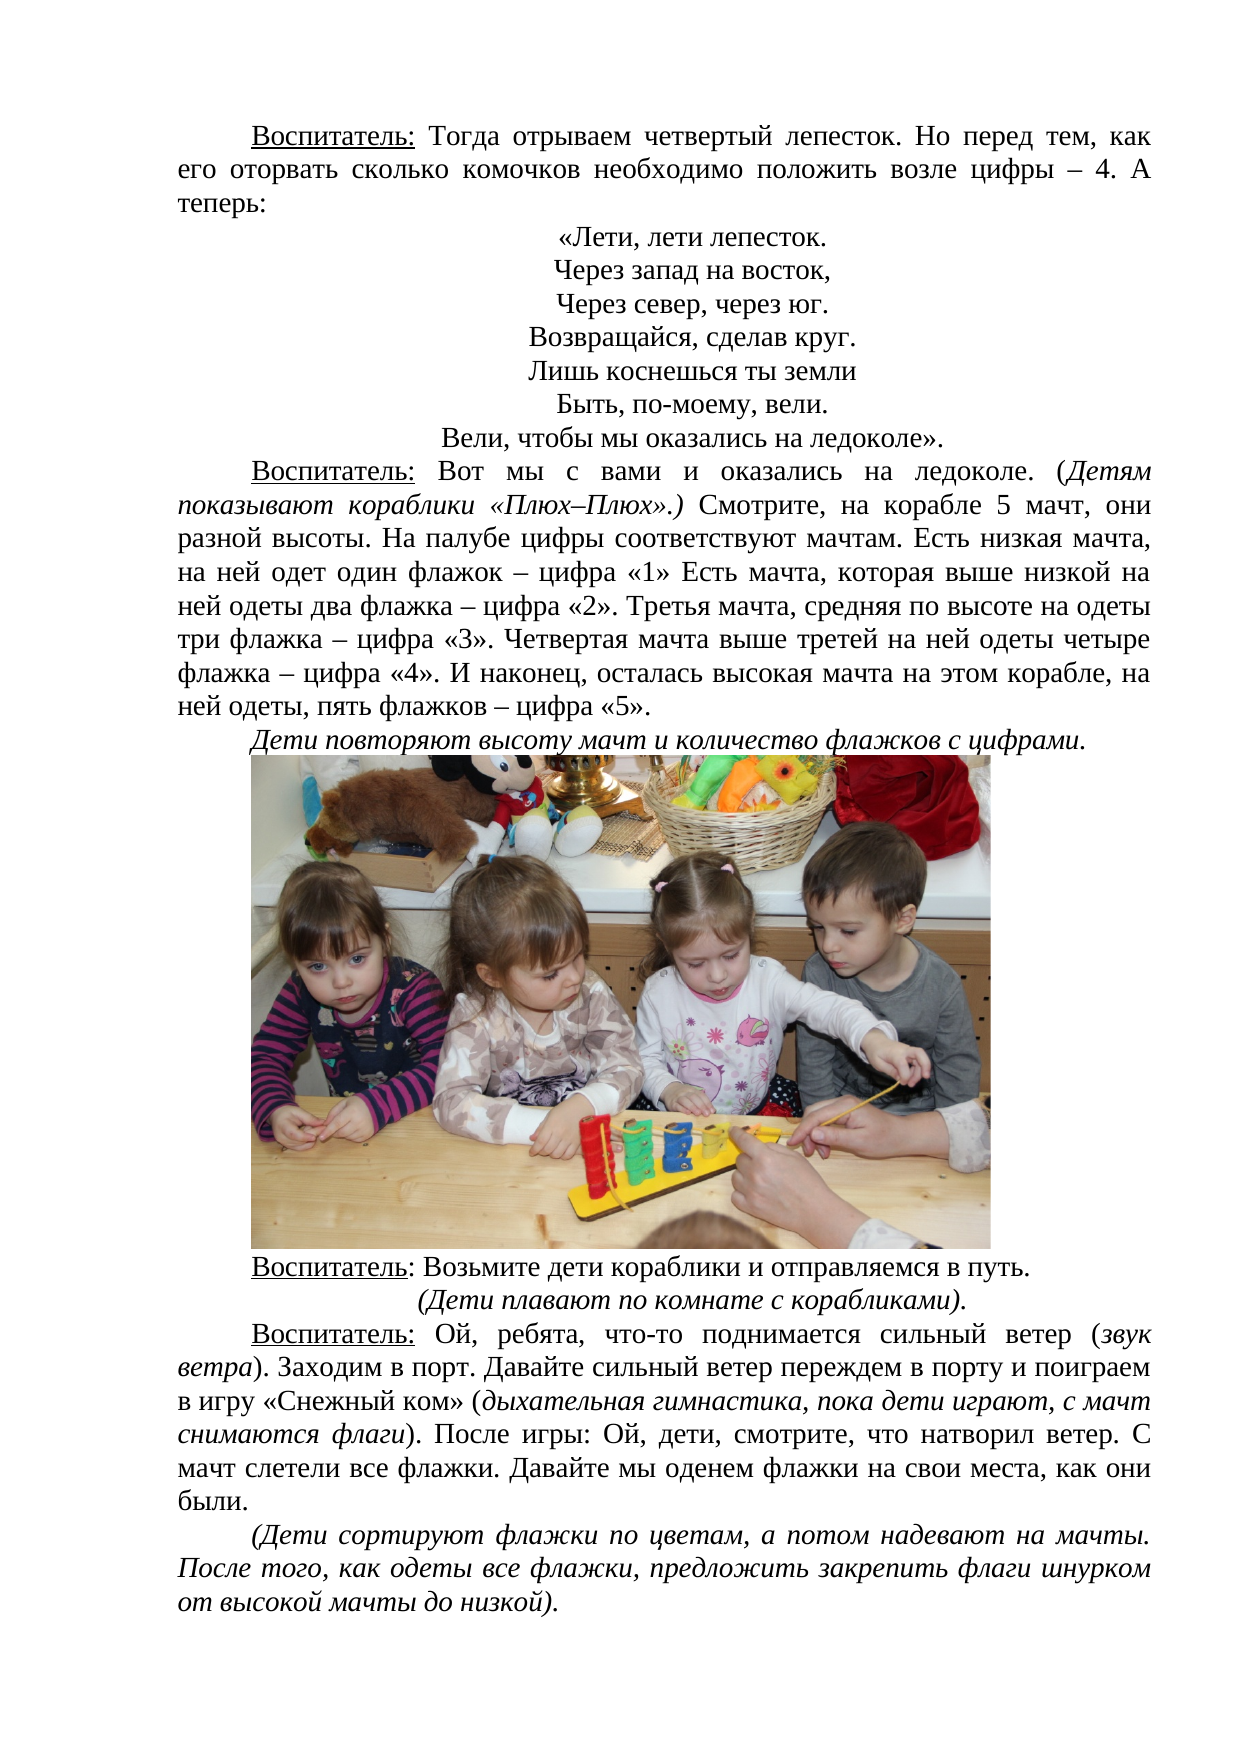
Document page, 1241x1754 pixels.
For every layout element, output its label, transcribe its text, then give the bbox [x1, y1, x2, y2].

text Лишь коснешься ты земли [177, 353, 1152, 386]
text (Дети сортируют флажки по цветам, а потом надевают на мачты. После того, как одеты все флажки, предложить закрепить флаги шнурком от высокой мачты до низкой). [177, 1517, 1152, 1618]
text Воспитатель: Вот мы с вами и оказались на ледоколе. (Детям показывают кораблики «Плюх–Плюх».) Смотрите, на корабле 5 мачт, они разной высоты. На палубе цифры соответствуют мачтам. Есть низкая мачта, на ней одет один флажок – цифра «1» Есть мачта, которая выше низкой на ней одеты два флажка – цифра «2». Третья мачта, средняя по высоте на одеты три флажка – цифра «3». Четвертая мачта выше третей на ней одеты четыре флажка – цифра «4». И наконец, осталась высокая мачта на этом корабле, на ней одеты, пять флажков – цифра «5». [177, 453, 1152, 722]
text Дети повторяют высоту мачт и количество флажков с цифрами. [177, 722, 1152, 755]
text Возвращайся, сделав круг. [177, 319, 1152, 353]
text Воспитатель: Тогда отрываем четвертый лепесток. Но перед тем, как его оторвать сколько комочков необходимо положить возле цифры – 4. А теперь: [177, 118, 1152, 219]
picture [251, 755, 991, 1249]
text Через север, через юг. [177, 286, 1152, 319]
text Воспитатель: Ой, ребята, что-то поднимается сильный ветер (звук ветра). Заходим в порт. Давайте сильный ветер переждем в порту и поиграем в игру «Снежный ком» (дыхательная гимнастика, пока дети играют, с мачт снимаются флаги). После игры: Ой, дети, смотрите, что натворил ветер. С мачт слетели все флажки. Давайте мы оденем флажки на свои места, как они были. [177, 1316, 1152, 1517]
text Воспитатель: Возьмите дети кораблики и отправляемся в путь. [177, 1249, 1152, 1282]
text Через запад на восток, [177, 252, 1152, 286]
text Быть, по-моему, вели. [177, 386, 1152, 420]
text «Лети, лети лепесток. [177, 219, 1152, 252]
text (Дети плавают по комнате с корабликами). [177, 1282, 1152, 1316]
text Вели, чтобы мы оказались на ледоколе». [177, 420, 1152, 453]
